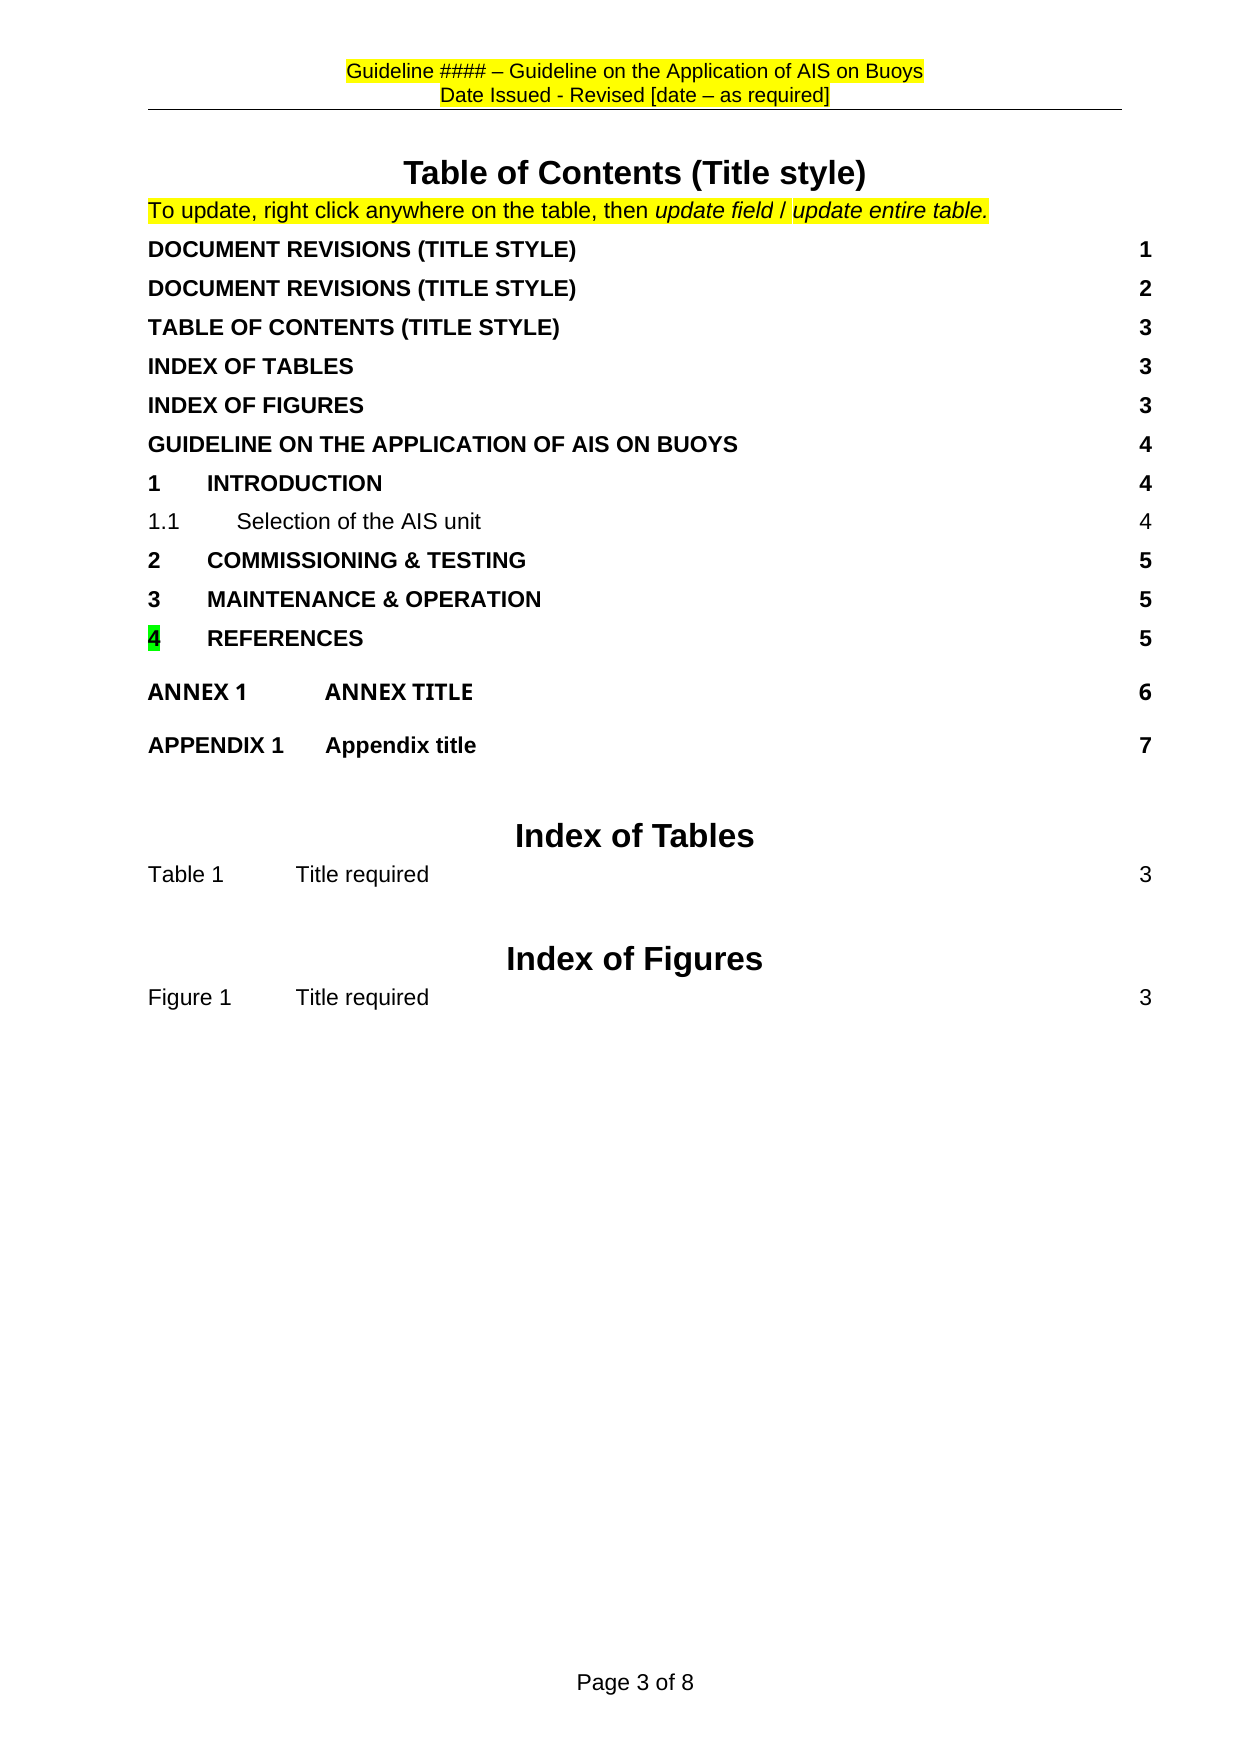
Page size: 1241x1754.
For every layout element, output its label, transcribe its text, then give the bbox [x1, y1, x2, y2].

text 2 Commissioning & Testing 5 [148, 547, 1107, 573]
text Table of Contents (Title style) 3 [148, 314, 1107, 340]
title Index of Figures [148, 939, 1122, 977]
text Figure 1 Title required 3 [148, 983, 1122, 1010]
text Document Revisions (Title style) 1 [148, 236, 1107, 263]
text APPENDIX 1 Appendix title 7 [148, 732, 1122, 759]
text 3 MaintenANCE & oPERATION 5 [148, 586, 1107, 612]
text To update, right click anywhere on the table, then update field / update entire table. [148, 197, 1122, 224]
text 4 rEFERENCES 5 [160, 625, 1107, 651]
text ANNEX 1 Annex Title 6 [148, 676, 1122, 707]
text Index of Figures 3 [148, 392, 1107, 418]
text Index of Tables 3 [148, 353, 1107, 379]
text Guideline on the Application of AIS on Buoys 4 [148, 431, 1107, 457]
title Table of Contents (Title style) [148, 153, 1122, 191]
text 1.1 Selection of the AIS unit 4 [148, 508, 1122, 535]
text Table 1 Title required 3 [148, 861, 1122, 887]
text 1 Introduction 4 [148, 469, 1107, 496]
text Document Revisions (Title style) 2 [148, 275, 1107, 302]
title Index of Tables [148, 816, 1122, 855]
